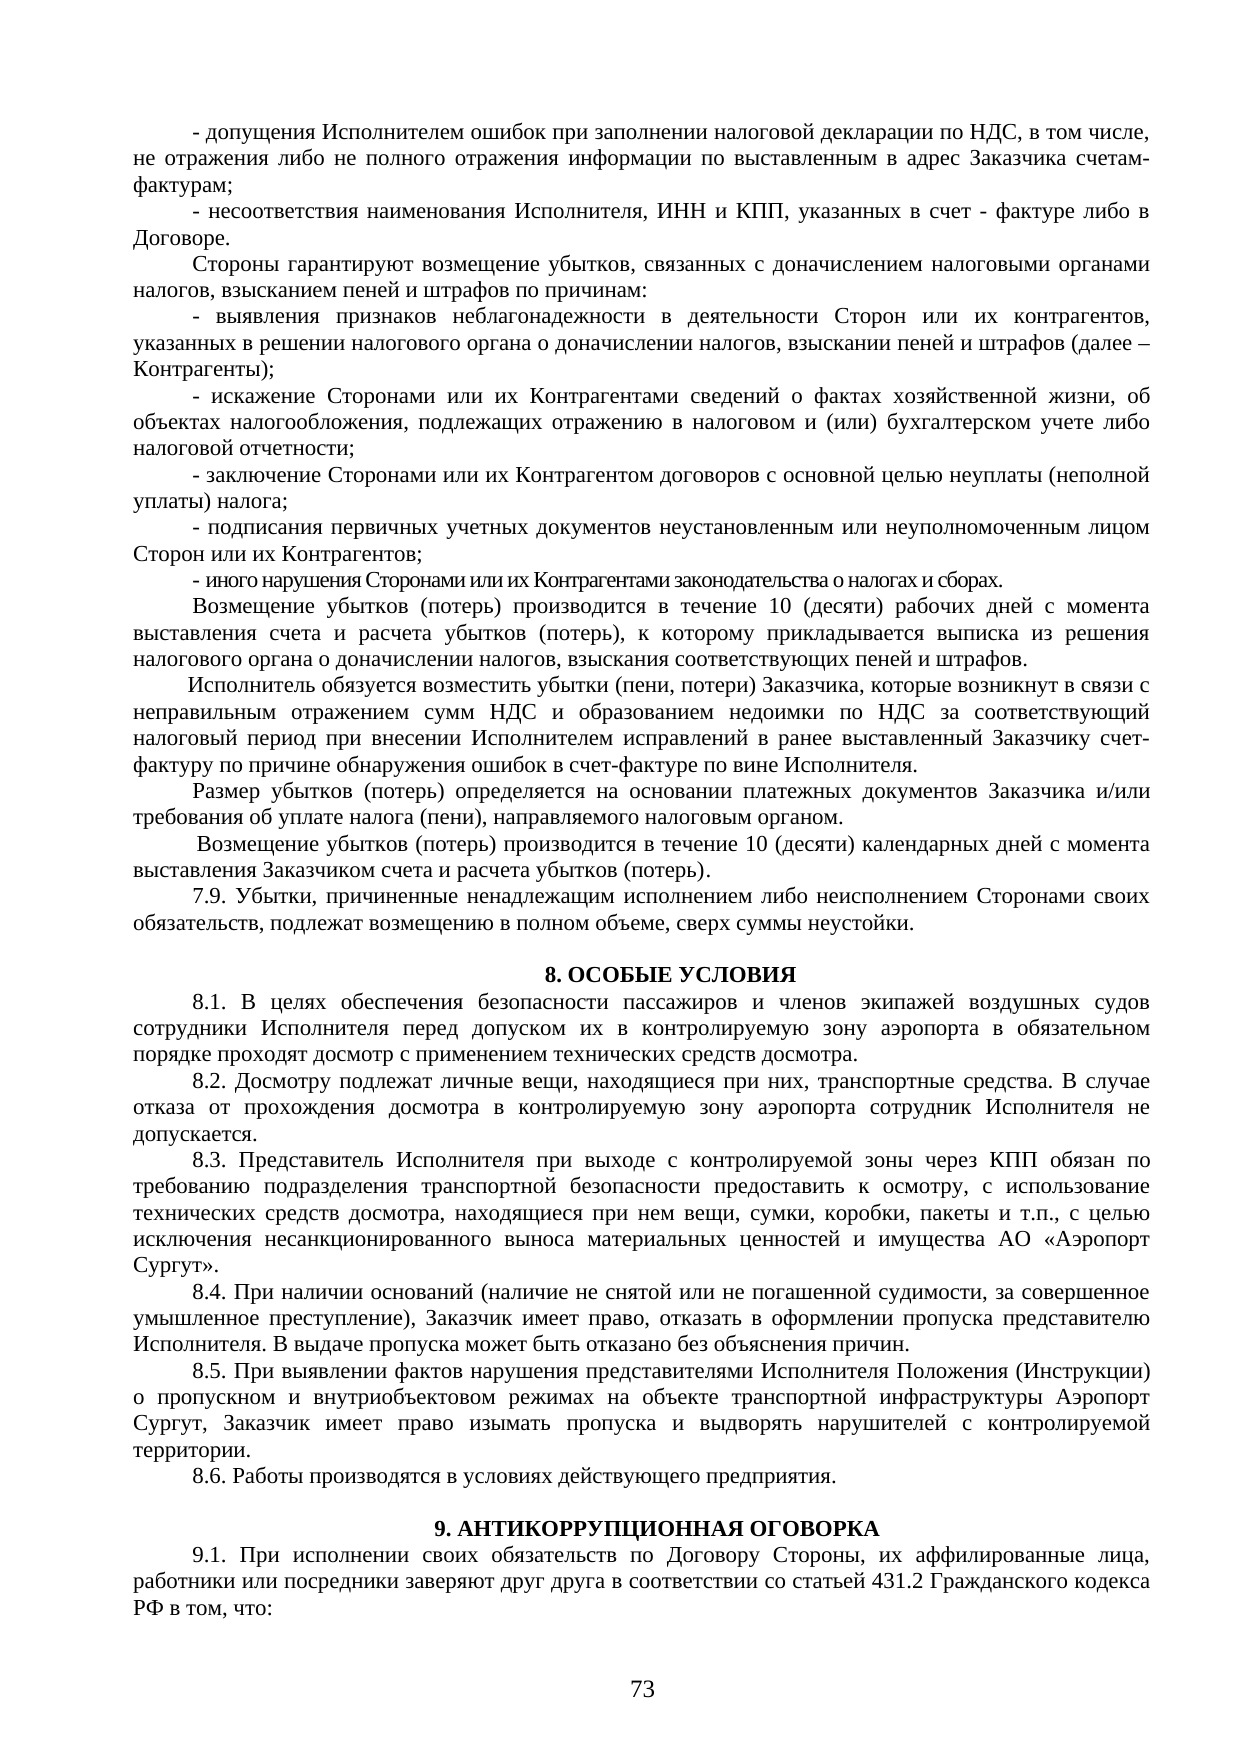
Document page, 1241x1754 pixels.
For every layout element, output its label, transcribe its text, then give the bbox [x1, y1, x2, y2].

text Возмещение убытков (потерь) производится в течение 10 (десяти) календарных дней с момента выставления Заказчиком счета и расчета убытков (потерь). [133, 830, 1152, 882]
text - выявления признаков неблагонадежности в деятельности Сторон или их контрагентов, указанных в решении налогового органа о доначислении налогов, взыскании пеней и штрафов (далее – Контрагенты); [133, 303, 1152, 382]
text 8.4. При наличии оснований (наличие не снятой или не погашенной судимости, за совершенное умышленное преступление), Заказчик имеет право, отказать в оформлении пропуска представителю Исполнителя. В выдаче пропуска может быть отказано без объяснения причин. [133, 1278, 1152, 1357]
text - несоответствия наименования Исполнителя, ИНН и КПП, указанных в счет - фактуре либо в Договоре. [133, 197, 1152, 250]
text 8.5. При выявлении фактов нарушения представителями Исполнителя Положения (Инструкции) о пропускном и внутриобъектовом режимах на объекте транспортной инфраструктуры Аэропорт Сургут, Заказчик имеет право изымать пропуска и выдворять нарушителей с контролируемой территории. [133, 1357, 1152, 1462]
text - иного нарушения Сторонами или их Контрагентами законодательства о налогах и сборах. [133, 566, 1152, 592]
text 8.1. В целях обеспечения безопасности пассажиров и членов экипажей воздушных судов сотрудники Исполнителя перед допуском их в контролируемую зону аэропорта в обязательном порядке проходят досмотр с применением технических средств досмотра. [133, 988, 1152, 1067]
text Возмещение убытков (потерь) производится в течение 10 (десяти) рабочих дней с момента выставления счета и расчета убытков (потерь), к которому прикладывается выписка из решения налогового органа о доначислении налогов, взыскания соответствующих пеней и штрафов. [133, 592, 1152, 672]
text Стороны гарантируют возмещение убытков, связанных с доначислением налоговыми органами налогов, взысканием пеней и штрафов по причинам: [133, 250, 1152, 303]
text 8. ОСОБЫЕ УСЛОВИЯ [133, 961, 1152, 988]
text - заключение Сторонами или их Контрагентом договоров с основной целью неуплаты (неполной уплаты) налога; [133, 461, 1152, 513]
text 7.9. Убытки, причиненные ненадлежащим исполнением либо неисполнением Сторонами своих обязательств, подлежат возмещению в полном объеме, сверх суммы неустойки. [133, 882, 1152, 935]
text - искажение Сторонами или их Контрагентами сведений о фактах хозяйственной жизни, об объектах налогообложения, подлежащих отражению в налоговом и (или) бухгалтерском учете либо налоговой отчетности; [133, 382, 1152, 461]
text 9.1. При исполнении своих обязательств по Договору Стороны, их аффилированные лица, работники или посредники заверяют друг друга в соответствии со статьей 431.2 Гражданского кодекса РФ в том, что: [133, 1541, 1152, 1620]
text 8.2. Досмотру подлежат личные вещи, находящиеся при них, транспортные средства. В случае отказа от прохождения досмотра в контролируемую зону аэропорта сотрудник Исполнителя не допускается. [133, 1067, 1152, 1146]
text - допущения Исполнителем ошибок при заполнении налоговой декларации по НДС, в том числе, не отражения либо не полного отражения информации по выставленным в адрес Заказчика счетам-фактурам; [133, 118, 1152, 197]
text 8.6. Работы производятся в условиях действующего предприятия. [133, 1462, 1152, 1488]
text 8.3. Представитель Исполнителя при выходе с контролируемой зоны через КПП обязан по требованию подразделения транспортной безопасности предоставить к осмотру, с использование технических средств досмотра, находящиеся при нем вещи, сумки, коробки, пакеты и т.п., с целью исключения несанкционированного выноса материальных ценностей и имущества АО «Аэропорт Сургут». [133, 1146, 1152, 1278]
list Размер убытков (потерь) определяется на основании платежных документов Заказчика и/или требования об уплате налога (пени), направляемого налоговым органом. [133, 777, 1152, 830]
text 9. АНТИКОРРУПЦИОННАЯ ОГОВОРКА [133, 1515, 1152, 1541]
text Исполнитель обязуется возместить убытки (пени, потери) Заказчика, которые возникнут в связи с неправильным отражением сумм НДС и образованием недоимки по НДС за соответствующий налоговый период при внесении Исполнителем исправлений в ранее выставленный Заказчику счет-фактуру по причине обнаружения ошибок в счет-фактуре по вине Исполнителя. [133, 672, 1152, 777]
text - подписания первичных учетных документов неустановленным или неуполномоченным лицом Сторон или их Контрагентов; [133, 513, 1152, 566]
